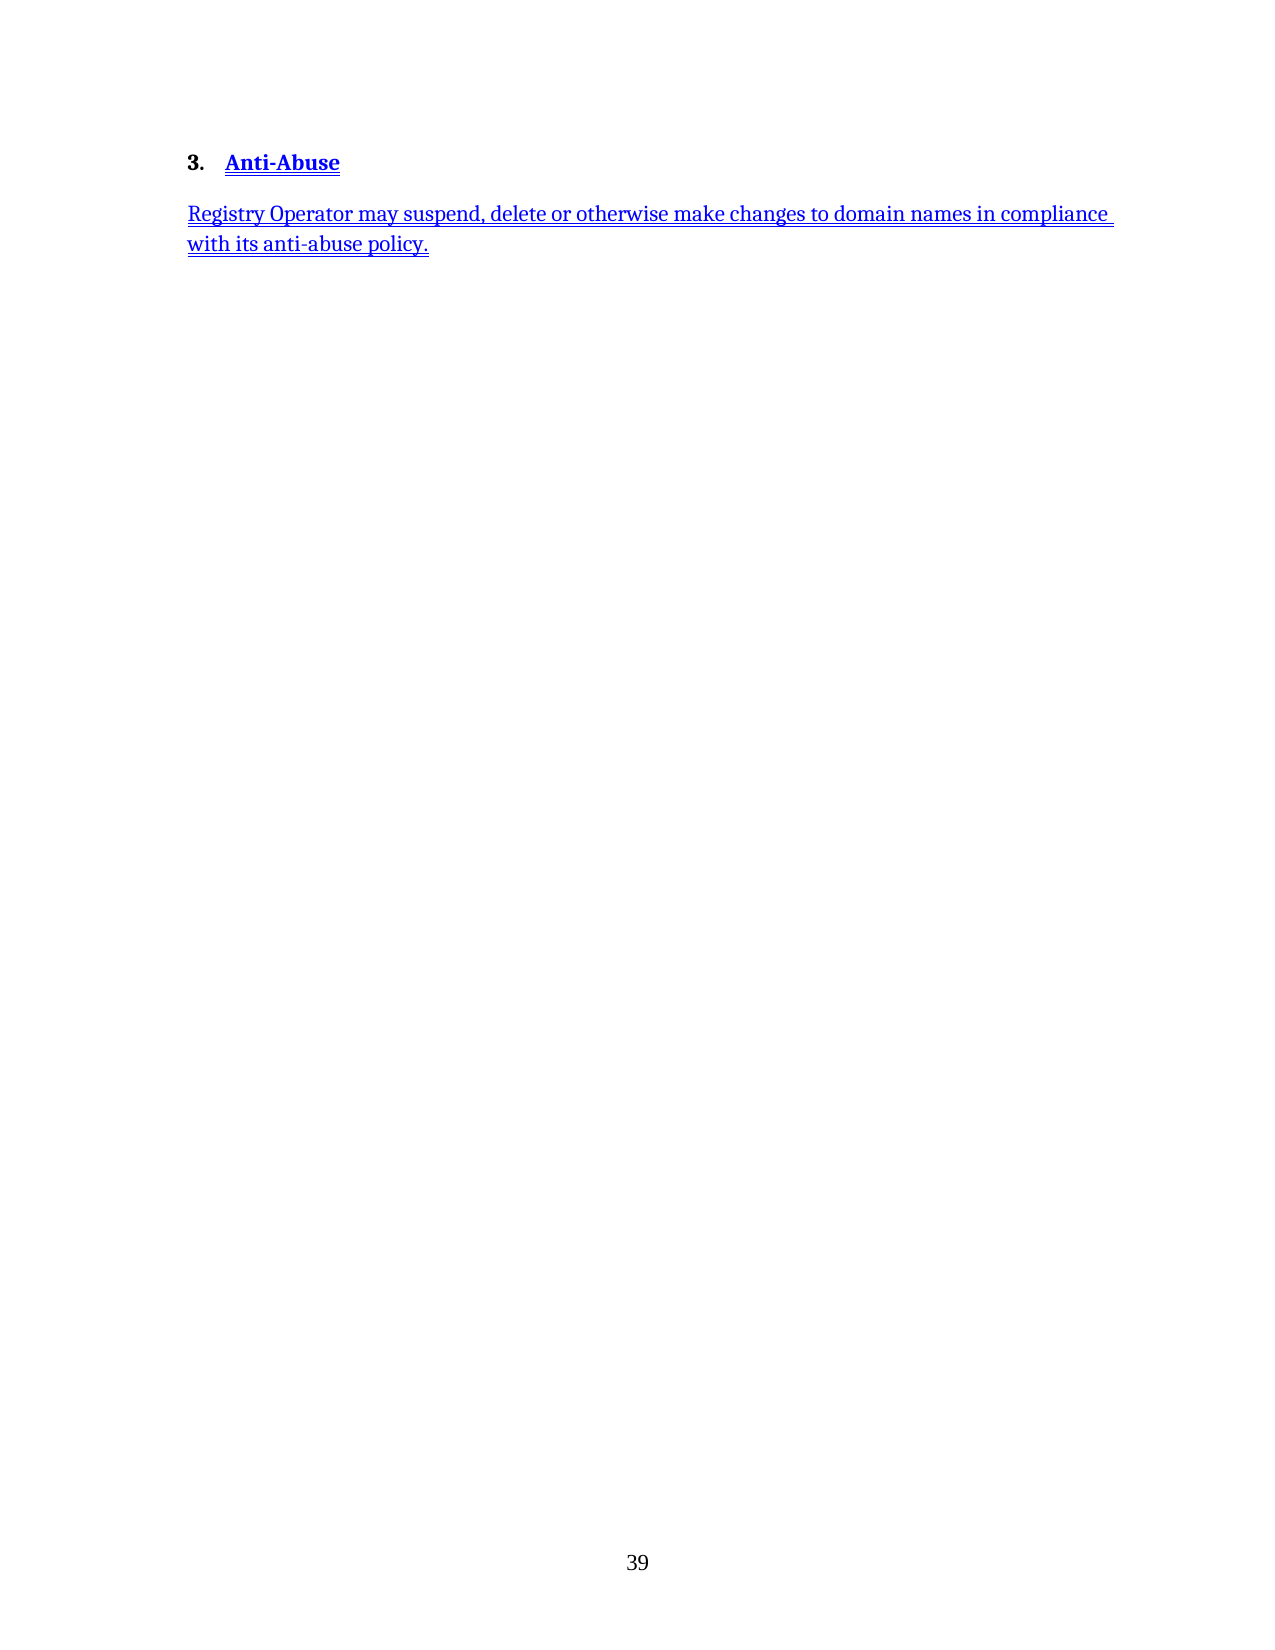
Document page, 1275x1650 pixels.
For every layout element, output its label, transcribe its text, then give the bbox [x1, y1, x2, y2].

list Anti-Abuse [187, 150, 1125, 176]
text Registry Operator may suspend, delete or otherwise make changes to domain names in compliance with its anti-abuse policy. [187, 201, 1125, 258]
